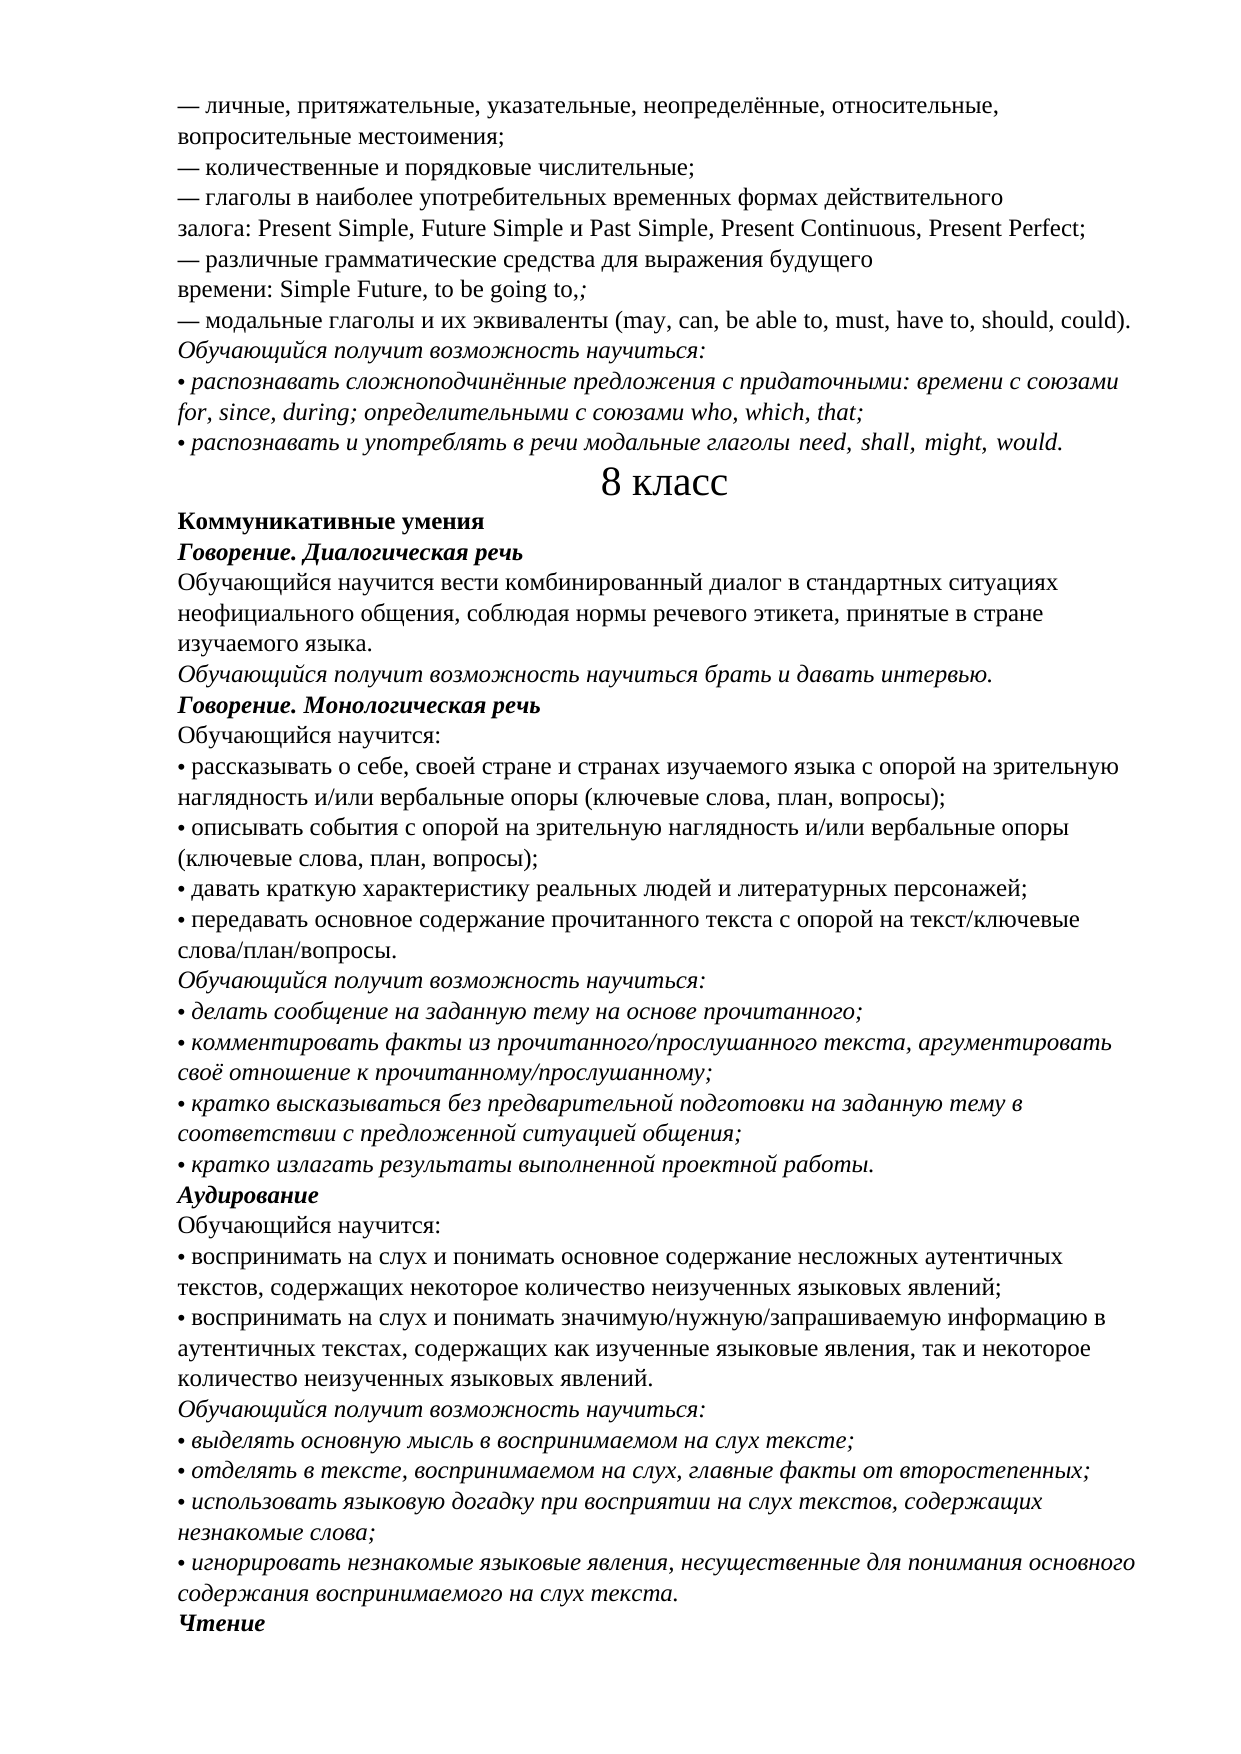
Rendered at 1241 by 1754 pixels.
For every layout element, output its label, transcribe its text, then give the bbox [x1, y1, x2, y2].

text Обучающийся научится: [177, 718, 1152, 749]
text • отделять в тексте, воспринимаемом на слух, главные факты от второстепенных; [177, 1453, 1152, 1484]
text • воспринимать на слух и понимать основное содержание несложных аутентичных текстов, содержащих некоторое количество неизученных языковых явлений; [177, 1239, 1152, 1300]
text Обучающийся получит возможность научиться: [177, 1392, 1152, 1423]
text • использовать языковую догадку при восприятии на слух текстов, содержащих незнакомые слова; [177, 1484, 1152, 1545]
text Обучающийся получит возможность научиться брать и давать интервью. [177, 657, 1152, 688]
text Коммуникативные умения [177, 504, 1152, 535]
text • распознавать и употреблять в речи модальные глаголы need, shall, might, would. [177, 426, 1152, 456]
text Чтение [177, 1607, 1152, 1637]
text • воспринимать на слух и понимать значимую/нужную/запрашиваемую информацию в аутентичных текстах, содержащих как изученные языковые явления, так и некоторое количество неизученных языковых явлений. [177, 1300, 1152, 1392]
text • давать краткую характеристику реальных людей и литературных персонажей; [177, 872, 1152, 902]
text • комментировать факты из прочитанного/прослушанного текста, аргументировать своё отношение к прочитанному/прослушанному; [177, 1025, 1152, 1086]
text — модальные глаголы и их эквиваленты (may, can, be able to, must, have to, should, could). [177, 303, 1152, 334]
text • выделять основную мысль в воспринимаемом на слух тексте; [177, 1423, 1152, 1453]
text 8 класс [177, 456, 1152, 504]
text • рассказывать о себе, своей стране и странах изучаемого языка с опорой на зрительную наглядность и/или вербальные опоры (ключевые слова, план, вопросы); [177, 749, 1152, 810]
text • описывать события с опорой на зрительную наглядность и/или вербальные опоры (ключевые слова, план, вопросы); [177, 810, 1152, 872]
text — количественные и порядковые числительные; [177, 150, 1152, 181]
text • распознавать сложноподчинённые предложения с придаточными: времени с союзами for, since, during; определительными с союзами who, which, that; [177, 364, 1152, 426]
text — глаголы в наиболее употребительных временных формах действительного залога: Present Simple, Future Simple и Past Simple, Present Continuous, Present Perfect; [177, 181, 1152, 242]
text • кратко высказываться без предварительной подготовки на заданную тему в соответствии с предложенной ситуацией общения; [177, 1086, 1152, 1147]
text • кратко излагать результаты выполненной проектной работы. [177, 1147, 1152, 1178]
text Аудирование [177, 1178, 1152, 1208]
text — различные грамматические средства для выражения будущего времени: Simple Future, to be going to,; [177, 242, 1152, 303]
text Обучающийся получит возможность научиться: [177, 963, 1152, 994]
text Обучающийся научится: [177, 1208, 1152, 1239]
text • делать сообщение на заданную тему на основе прочитанного; [177, 994, 1152, 1025]
text Обучающийся научится вести комбинированный диалог в стандартных ситуациях неофициального общения, соблюдая нормы речевого этикета, принятые в стране изучаемого языка. [177, 565, 1152, 657]
text • игнорировать незнакомые языковые явления, несущественные для понимания основного содержания воспринимаемого на слух текста. [177, 1545, 1152, 1607]
text Говорение. Монологическая речь [177, 688, 1152, 718]
text • передавать основное содержание прочитанного текста с опорой на текст/ключевые слова/план/вопросы. [177, 902, 1152, 963]
text Говорение. Диалогическая речь [177, 535, 1152, 565]
text — личные, притяжательные, указательные, неопределённые, относительные, вопросительные местоимения; [177, 89, 1152, 150]
text Обучающийся получит возможность научиться: [177, 334, 1152, 364]
